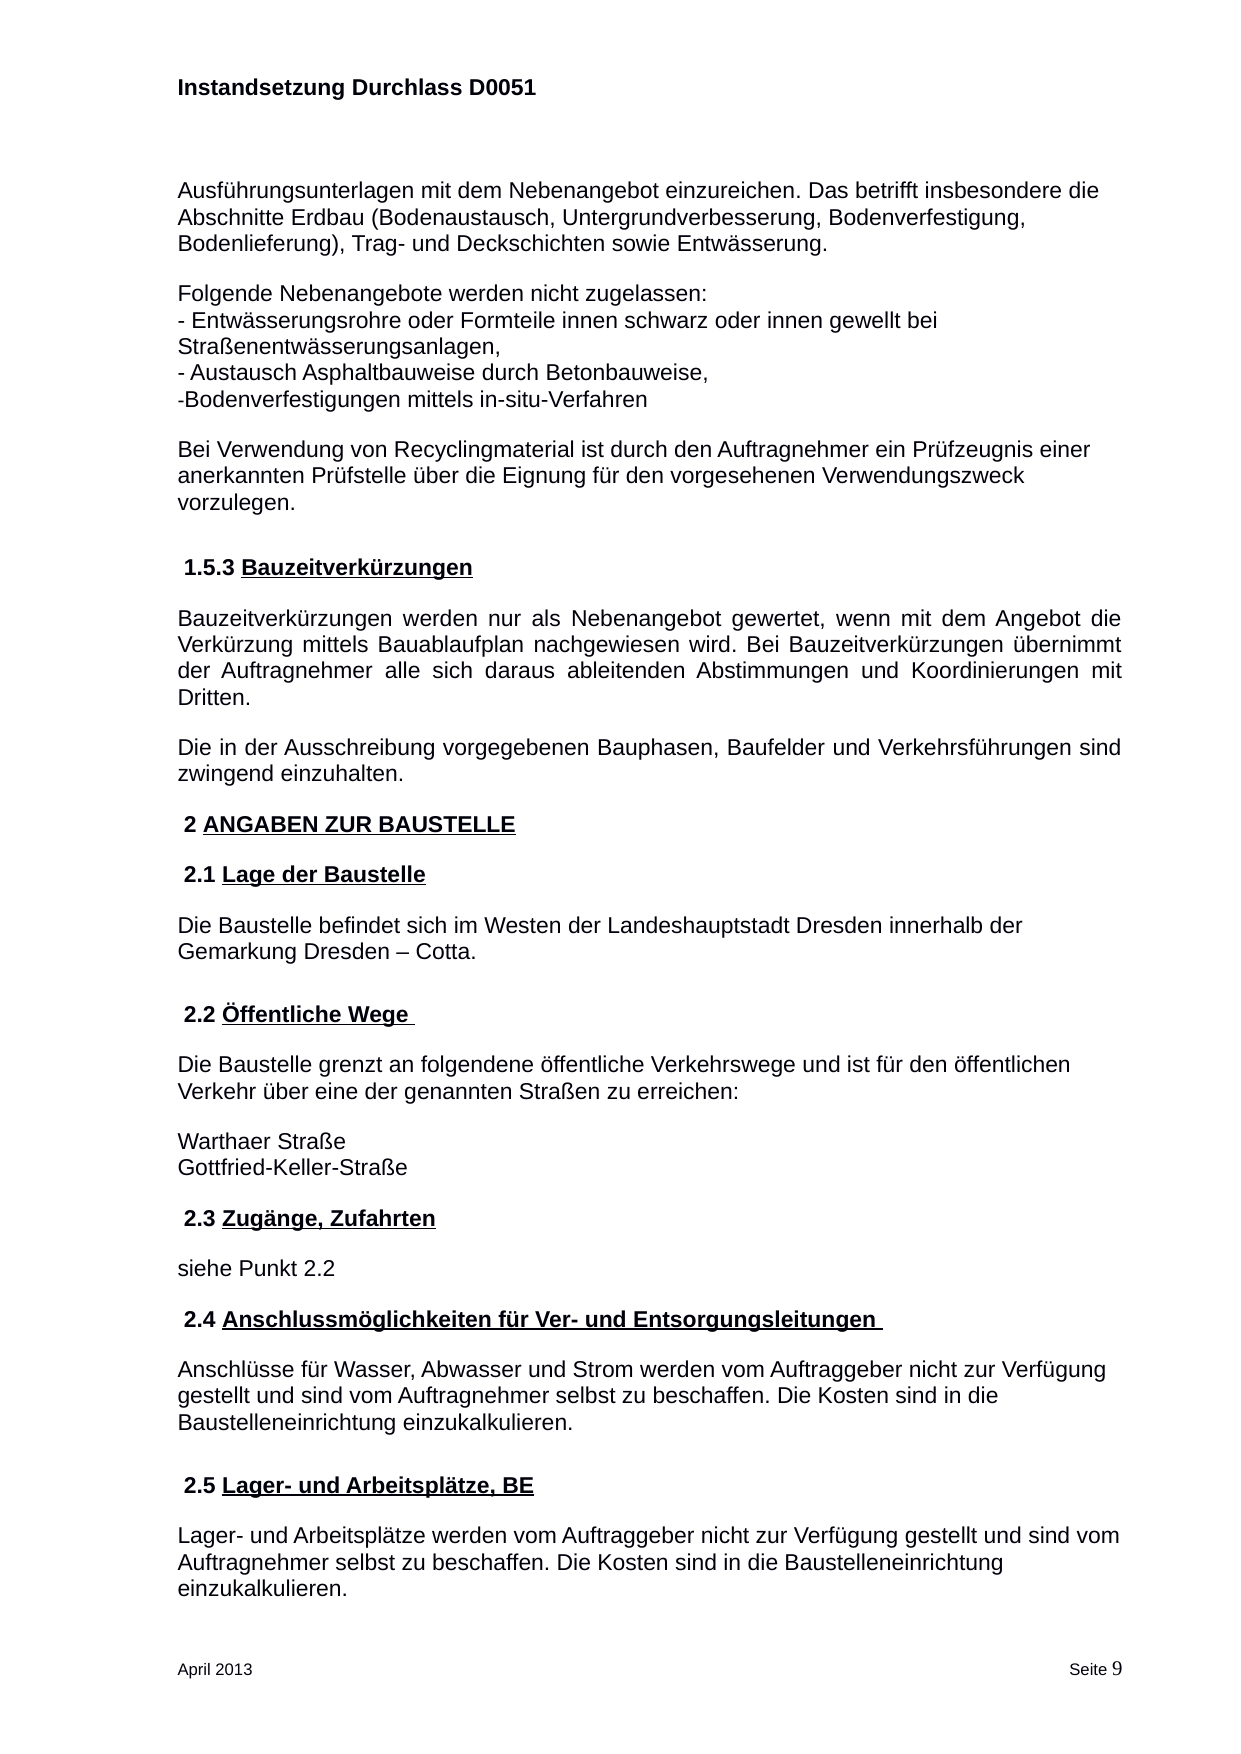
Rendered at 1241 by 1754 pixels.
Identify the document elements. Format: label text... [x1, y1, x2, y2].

text Die Baustelle befindet sich im Westen der Landeshauptstadt Dresden innerhalb der Gemarkung Dresden – Cotta. [177, 912, 1122, 964]
text - Austausch Asphaltbauweise durch Betonbauweise, [177, 359, 1122, 386]
text Bauzeitverkürzungen werden nur als Nebenangebot gewertet, wenn mit dem Angebot die Verkürzung mittels Bauablaufplan nachgewiesen wird. Bei Bauzeitverkürzungen übernimmt der Auftragnehmer alle sich daraus ableitenden Abstimmungen und Koordinierungen mit Dritten. [177, 604, 1122, 710]
text - Entwässerungsrohre oder Formteile innen schwarz oder innen gewellt bei Straßenentwässerungsanlagen, [177, 307, 1122, 359]
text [177, 177, 1122, 256]
list Zugänge, Zufahrten [177, 1205, 1122, 1231]
text Warthaer Straße [177, 1128, 1122, 1154]
text Bei Verwendung von Recyclingmaterial ist durch den Auftragnehmer ein Prüfzeugnis einer anerkannten Prüfstelle über die Eignung für den vorgesehenen Verwendungszweck vorzulegen. [177, 436, 1122, 515]
text Die Baustelle grenzt an folgendene öffentliche Verkehrswege und ist für den öffentlichen Verkehr über eine der genannten Straßen zu erreichen: [177, 1051, 1122, 1104]
text Lager- und Arbeitsplätze werden vom Auftraggeber nicht zur Verfügung gestellt und sind vom Auftragnehmer selbst zu beschaffen. Die Kosten sind in die Baustelleneinrichtung einzukalkulieren. [177, 1522, 1122, 1601]
text Anschlüsse für Wasser, Abwasser und Strom werden vom Auftraggeber nicht zur Verfügung gestellt und sind vom Auftragnehmer selbst zu beschaffen. Die Kosten sind in die Baustelleneinrichtung einzukalkulieren. [177, 1356, 1122, 1435]
list Bauzeitverkürzungen [177, 554, 1122, 580]
text Folgende Nebenangebote werden nicht zugelassen: [177, 280, 1122, 307]
list Öffentliche Wege [177, 1001, 1122, 1027]
list Lage der Baustelle [177, 861, 1122, 887]
list Anschlussmöglichkeiten für Ver- und Entsorgungsleitungen [177, 1306, 1122, 1332]
list Lager- und Arbeitsplätze, BE [177, 1472, 1122, 1498]
text Gottfried-Keller-Straße [177, 1154, 1122, 1181]
text Die in der Ausschreibung vorgegebenen Bauphasen, Baufelder und Verkehrsführungen sind zwingend einzuhalten. [177, 734, 1122, 787]
list ANGABEN ZUR BAUSTELLE [177, 811, 1122, 837]
text siehe Punkt 2.2 [177, 1255, 1122, 1282]
list Bodenverfestigungen mittels in-situ-Verfahren [177, 386, 1122, 412]
